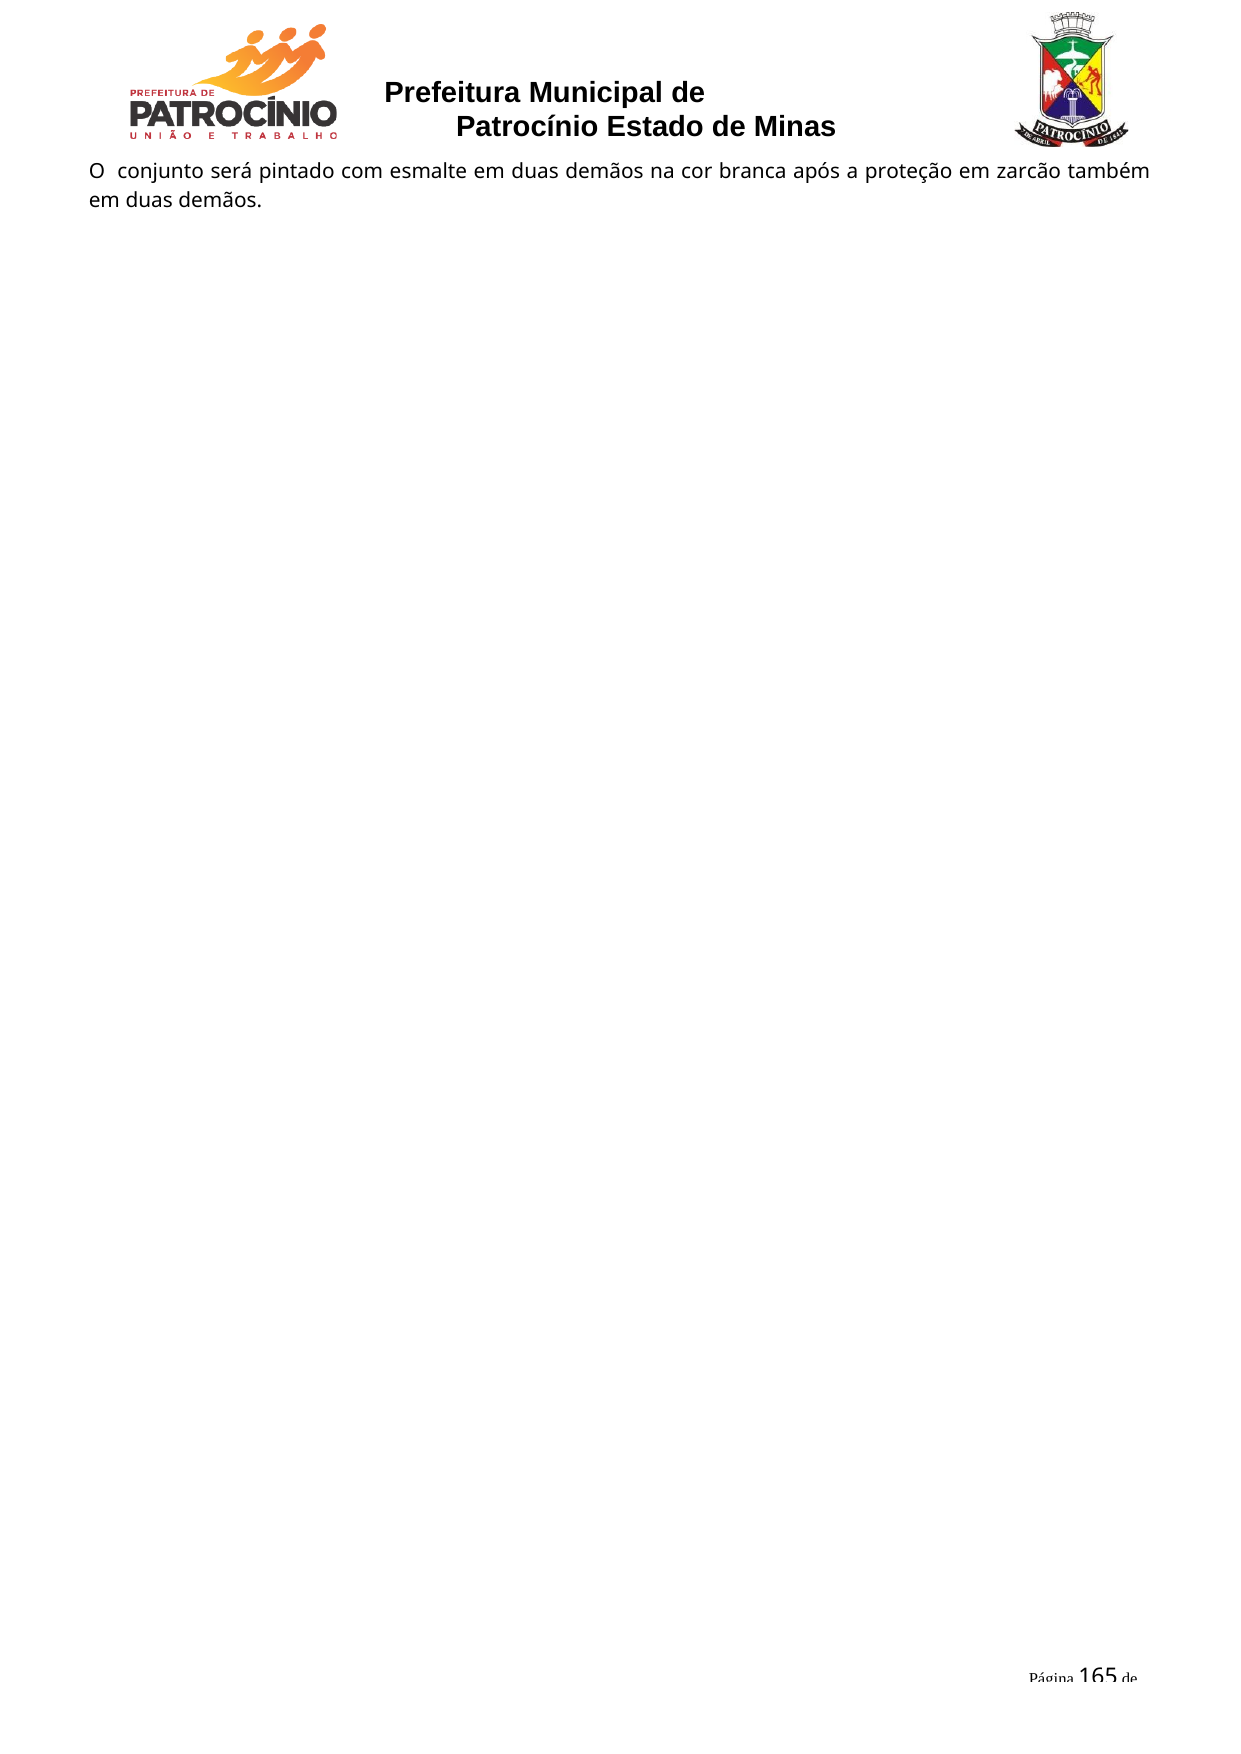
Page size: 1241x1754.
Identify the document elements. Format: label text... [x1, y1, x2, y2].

text O conjunto será pintado com esmalte em duas demãos na cor branca após a proteção em zarcão também em duas demãos. [88, 156, 1151, 213]
picture [130, 24, 337, 139]
picture [1014, 12, 1129, 147]
